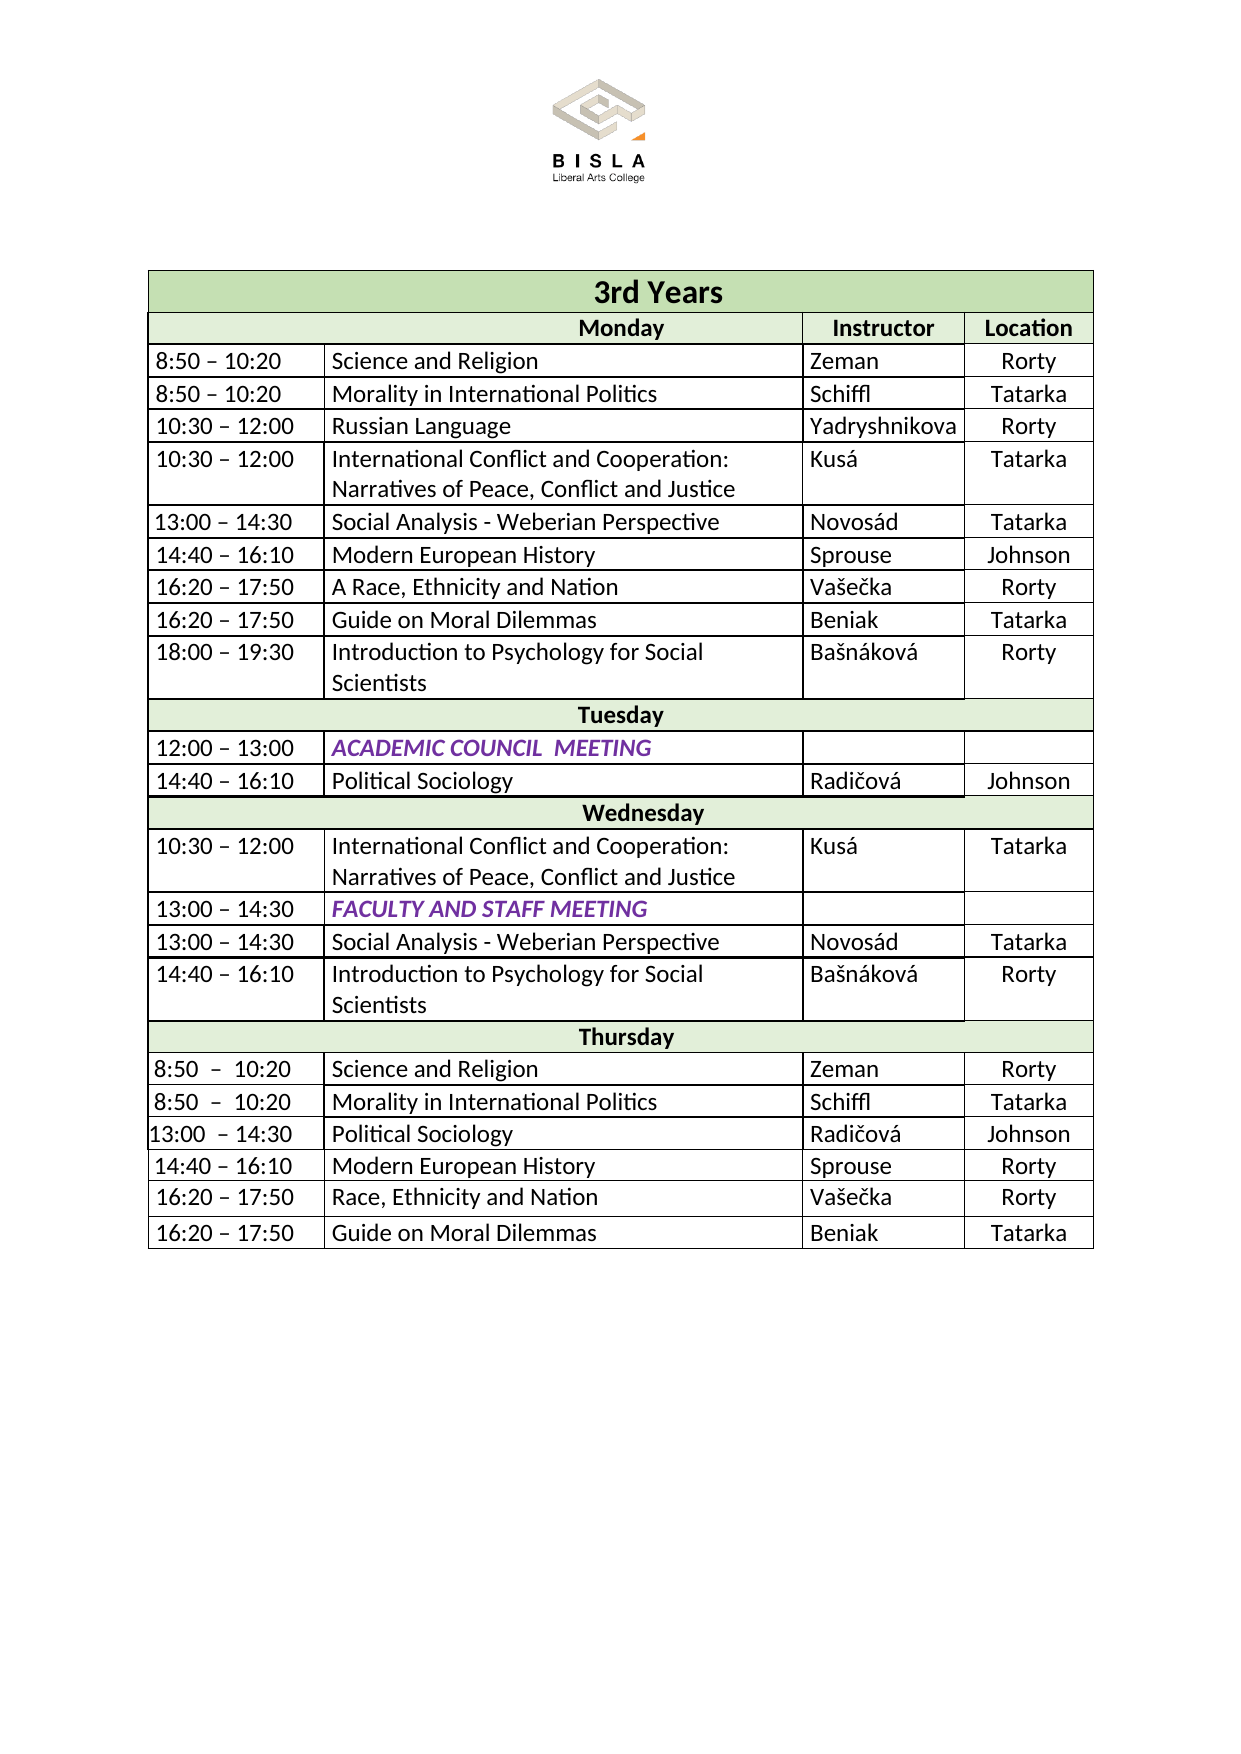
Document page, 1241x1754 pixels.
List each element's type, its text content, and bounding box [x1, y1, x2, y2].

table_cell Wednesday [149, 796, 1093, 828]
table_cell Bašnáková [804, 959, 964, 1019]
table_cell Race, Ethnicity and Nation [325, 1181, 802, 1216]
table_cell Bašnáková [804, 637, 964, 698]
table_cell 12:00 – 13:00 [149, 732, 323, 763]
table_cell ACADEMIC COUNCIL MEETING [325, 732, 802, 763]
table_cell [965, 732, 1093, 763]
table_cell Science and Religion [325, 1053, 802, 1084]
table_cell Modern European History [325, 1150, 802, 1180]
table_header 3rd Years [149, 271, 1093, 312]
table_cell Rorty [965, 636, 1093, 698]
table_cell Zeman [804, 345, 964, 376]
table_cell 14:40 – 16:10 [149, 959, 323, 1019]
table_cell Tatarka [965, 830, 1093, 891]
table_cell 13:00 – 14:30 [149, 1117, 323, 1149]
table_cell 14:40 – 16:10 [149, 539, 323, 569]
table_cell Rorty [965, 958, 1093, 1019]
table_cell Vašečka [804, 571, 964, 602]
picture [551, 77, 646, 184]
table_cell [804, 732, 964, 763]
table_cell 13:00 – 14:30 [149, 506, 323, 537]
table_cell Introduction to Psychology for Social Scientists [325, 959, 802, 1019]
table_cell FACULTY AND STAFF MEETING [325, 893, 802, 924]
table_cell Johnson [965, 764, 1093, 795]
table_cell Modern European History [325, 539, 802, 569]
table_cell Guide on Moral Dilemmas [325, 1217, 802, 1248]
table_cell Tatarka [965, 1085, 1093, 1116]
table_cell Schiffl [804, 378, 964, 408]
table_cell 10:30 – 12:00 [149, 410, 324, 441]
table_cell Tatarka [965, 505, 1093, 537]
table_cell Thursday [149, 1021, 1093, 1052]
table_cell Johnson [965, 538, 1093, 569]
table_cell 10:30 – 12:00 [149, 443, 323, 504]
table_cell Tatarka [965, 603, 1093, 634]
table_cell Tatarka [965, 442, 1093, 504]
table_cell Tuesday [149, 699, 1093, 730]
table_cell Social Analysis - Weberian Perspective [325, 506, 802, 537]
table_cell 14:40 – 16:10 [149, 1150, 324, 1180]
table_cell 16:20 – 17:50 [149, 1181, 324, 1216]
table_cell Novosád [804, 926, 964, 956]
table_cell 8:50 – 10:20 [149, 378, 324, 408]
table_cell A Race, Ethnicity and Nation [325, 571, 802, 602]
table_cell Political Sociology [325, 1118, 802, 1149]
table_cell 16:20 – 17:50 [149, 604, 323, 634]
table_cell Kusá [804, 830, 964, 891]
table_cell Sprouse [803, 1150, 964, 1180]
table_cell Tatarka [965, 1217, 1093, 1248]
table_cell Rorty [965, 409, 1093, 441]
table_cell Morality in International Politics [325, 378, 802, 408]
table_cell 13:00 – 14:30 [149, 926, 323, 956]
table_cell 8:50 – 10:20 [149, 1085, 323, 1116]
table_cell Monday [149, 313, 802, 343]
table_cell Morality in International Politics [325, 1086, 802, 1116]
table_cell 14:40 – 16:10 [149, 765, 323, 795]
table_cell Beniak [804, 604, 964, 634]
table_cell 8:50 – 10:20 [149, 345, 324, 376]
table_cell Location [965, 313, 1093, 343]
table_cell Radičová [804, 1118, 964, 1149]
table_cell Rorty [965, 1150, 1093, 1180]
table_cell Russian Language [325, 410, 802, 441]
table_cell Radičová [804, 765, 964, 795]
table_cell Sprouse [804, 539, 964, 569]
table_cell Rorty [965, 570, 1093, 602]
table_cell Social Analysis - Weberian Perspective [325, 926, 802, 956]
table_cell Rorty [965, 1181, 1093, 1216]
table_cell 16:20 – 17:50 [149, 1217, 324, 1248]
table_cell Instructor [803, 313, 964, 343]
table_cell 13:00 – 14:30 [149, 893, 324, 924]
table_cell Rorty [965, 1053, 1093, 1084]
table_cell Zeman [804, 1053, 964, 1084]
table_cell International Conflict and Cooperation: Narratives of Peace, Conflict and Justice [325, 443, 802, 504]
table_cell Political Sociology [325, 765, 802, 795]
table_cell 10:30 – 12:00 [149, 830, 324, 891]
table_cell 18:00 – 19:30 [149, 637, 323, 698]
table_cell Vašečka [803, 1181, 964, 1216]
table_cell International Conflict and Cooperation: Narratives of Peace, Conflict and Justice [325, 830, 802, 891]
table_cell Tatarka [965, 925, 1093, 956]
table_cell Schiffl [804, 1086, 964, 1116]
table_cell Introduction to Psychology for Social Scientists [325, 637, 802, 698]
table_cell [965, 892, 1093, 924]
table_cell 16:20 – 17:50 [149, 571, 323, 602]
table_cell Guide on Moral Dilemmas [325, 604, 802, 634]
table_cell Kusá [803, 443, 964, 504]
table_cell [804, 893, 964, 924]
table_cell Johnson [965, 1117, 1093, 1149]
table_cell Yadryshnikova [804, 410, 964, 441]
table_cell Tatarka [965, 377, 1093, 408]
table_cell Science and Religion [325, 345, 802, 376]
table_cell Beniak [803, 1217, 964, 1248]
table_cell Novosád [804, 506, 964, 537]
table_cell 8:50 – 10:20 [149, 1053, 323, 1084]
table_cell Rorty [965, 344, 1093, 376]
